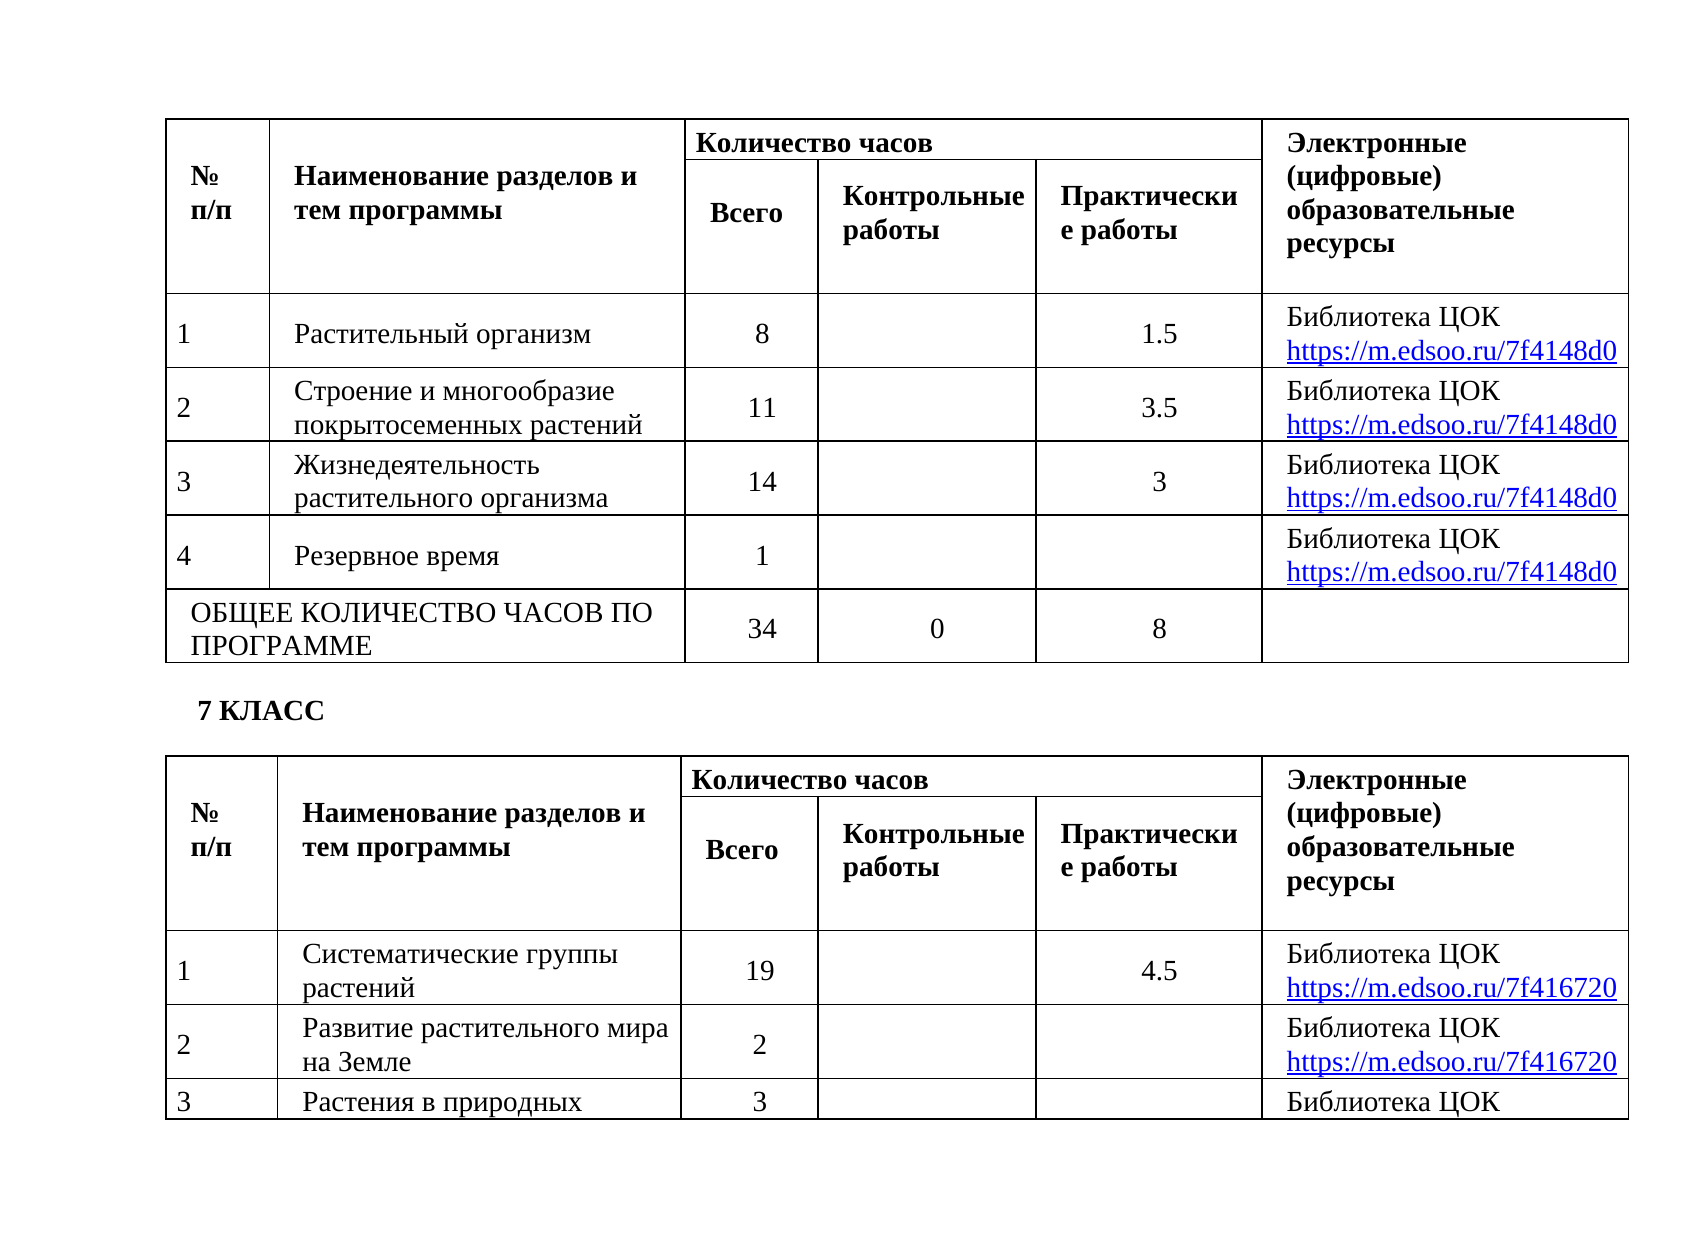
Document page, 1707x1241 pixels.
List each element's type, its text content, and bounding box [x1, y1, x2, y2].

table_cell 0 [819, 590, 1035, 662]
table_header № п/п [167, 120, 269, 293]
table_cell Растительный организм [270, 294, 684, 366]
table_cell [1037, 516, 1261, 588]
table_header Количество часов [682, 757, 1261, 796]
table_cell [819, 931, 1035, 1004]
table_cell 8 [1037, 590, 1261, 662]
table_cell 1 [167, 931, 277, 1004]
table_cell [819, 1079, 1035, 1118]
table_header Электронные (цифровые) образовательные ресурсы [1263, 120, 1628, 293]
table_cell 3.5 [1037, 368, 1261, 440]
table_cell 2 [167, 1005, 277, 1077]
table_cell Библиотека ЦОК https://m.edsoo.ru/7f4148d0 [1263, 442, 1628, 514]
table_cell 1 [167, 294, 269, 366]
table_cell Всего [682, 797, 817, 930]
table_cell Контрольные работы [819, 797, 1035, 930]
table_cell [1263, 1005, 1628, 1077]
table_header № п/п [167, 757, 277, 930]
table_cell 3 [167, 442, 269, 514]
table_cell 3 [1037, 442, 1261, 514]
table_header Наименование разделов и тем программы [270, 120, 684, 293]
table_cell 1.5 [1037, 294, 1261, 366]
table_header Наименование разделов и тем программы [278, 757, 680, 930]
table_cell Систематические группы растений [278, 931, 680, 1004]
table_cell [819, 368, 1035, 440]
table_cell [1263, 590, 1628, 662]
table_cell [819, 516, 1035, 588]
table_cell 2 [682, 1005, 817, 1077]
table_cell Развитие растительного мира на Земле [278, 1005, 680, 1077]
table_cell 4.5 [1037, 931, 1261, 1004]
table_cell 11 [686, 368, 817, 440]
table_cell Практические работы [1037, 797, 1261, 930]
table_cell 4 [167, 516, 269, 588]
table_cell Всего [686, 160, 817, 293]
table_cell ОБЩЕЕ КОЛИЧЕСТВО ЧАСОВ ПО ПРОГРАММЕ [167, 590, 684, 662]
text 7 КЛАСС [190, 693, 1618, 726]
table_cell Резервное время [270, 516, 684, 588]
table_cell Контрольные работы [819, 160, 1035, 293]
table_header Количество часов [686, 120, 1261, 158]
table_cell [819, 294, 1035, 366]
table_header Электронные (цифровые) образовательные ресурсы [1263, 757, 1628, 930]
table_cell 3 [682, 1079, 817, 1118]
table_cell Библиотека ЦОК https://m.edsoo.ru/7f4148d0 [1263, 516, 1628, 588]
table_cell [1263, 1079, 1628, 1118]
table_cell [1037, 1079, 1261, 1118]
table_cell 8 [686, 294, 817, 366]
table_cell Практические работы [1037, 160, 1261, 293]
table_cell 19 [682, 931, 817, 1004]
table_cell [819, 442, 1035, 514]
table_cell Строение и многообразие покрытосеменных растений [270, 368, 684, 440]
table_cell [278, 1079, 680, 1118]
table_cell [1037, 1005, 1261, 1077]
table_cell 1 [686, 516, 817, 588]
table_cell 2 [167, 368, 269, 440]
table_cell Библиотека ЦОК https://m.edsoo.ru/7f4148d0 [1263, 368, 1628, 440]
table_cell [819, 1005, 1035, 1077]
table_cell 3 [167, 1079, 277, 1118]
table_cell Жизнедеятельность растительного организма [270, 442, 684, 514]
table_cell 14 [686, 442, 817, 514]
table_cell Библиотека ЦОК https://m.edsoo.ru/7f416720 [1263, 931, 1628, 1004]
table_cell Библиотека ЦОК https://m.edsoo.ru/7f4148d0 [1263, 294, 1628, 366]
table_cell 34 [686, 590, 817, 662]
